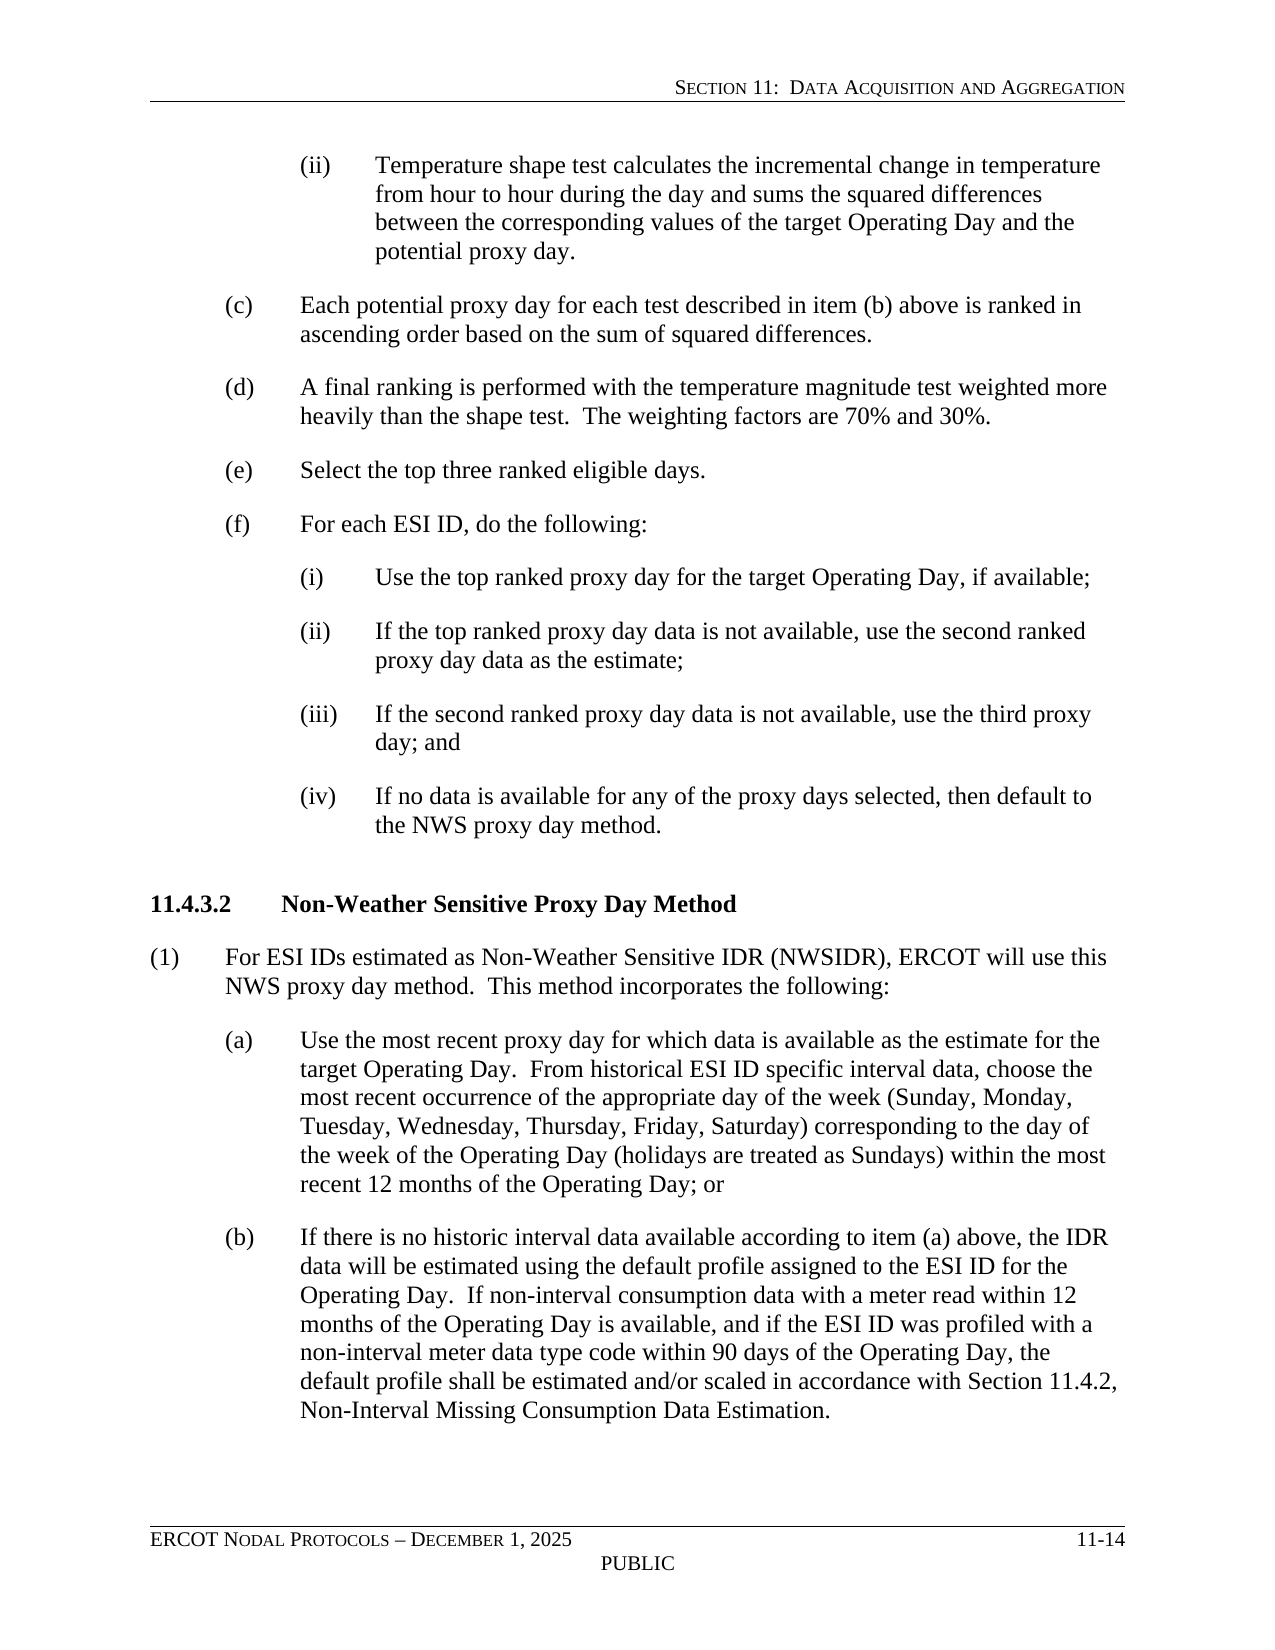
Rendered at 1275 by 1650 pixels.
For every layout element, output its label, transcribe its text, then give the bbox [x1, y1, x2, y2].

list (iii) If the second ranked proxy day data is not available, use the third proxy day; and [300, 699, 1125, 756]
text 11.4.3.2 Non-Weather Sensitive Proxy Day Method [150, 889, 1125, 917]
text (1) For ESI IDs estimated as Non-Weather Sensitive IDR (NWSIDR), ERCOT will use this NWS proxy day method. This method incorporates the following: [150, 942, 1125, 1000]
list (i) Use the top ranked proxy day for the target Operating Day, if available; [300, 562, 1125, 591]
list (b) If there is no historic interval data available according to item (a) above, the IDR data will be estimated using the default profile assigned to the ESI ID for the Operating Day. If non-interval consumption data with a meter read within 12 months of the Operating Day is available, and if the ESI ID was profiled with a non-interval meter data type code within 90 days of the Operating Day, the default profile shall be estimated and/or scaled in accordance with Section 11.4.2, Non-Interval Missing Consumption Data Estimation. [225, 1222, 1125, 1424]
list (f) For each ESI ID, do the following: [225, 509, 1125, 537]
list (iv) If no data is available for any of the proxy days selected, then default to the NWS proxy day method. [300, 781, 1125, 839]
list (a) Use the most recent proxy day for which data is available as the estimate for the target Operating Day. From historical ESI ID specific interval data, choose the most recent occurrence of the appropriate day of the week (Sunday, Monday, Tuesday, Wednesday, Thursday, Friday, Saturday) corresponding to the day of the week of the Operating Day (holidays are treated as Sundays) within the most recent 12 months of the Operating Day; or [225, 1025, 1125, 1197]
list (ii) Temperature shape test calculates the incremental change in temperature from hour to hour during the day and sums the squared differences between the corresponding values of the target Operating Day and the potential proxy day. [300, 150, 1125, 265]
list (ii) If the top ranked proxy day data is not available, use the second ranked proxy day data as the estimate; [300, 616, 1125, 674]
list (d) A final ranking is performed with the temperature magnitude test weighted more heavily than the shape test. The weighting factors are 70% and 30%. [225, 372, 1125, 430]
list (c) Each potential proxy day for each test described in item (b) above is ranked in ascending order based on the sum of squared differences. [225, 290, 1125, 347]
list (e) Select the top three ranked eligible days. [225, 455, 1125, 484]
